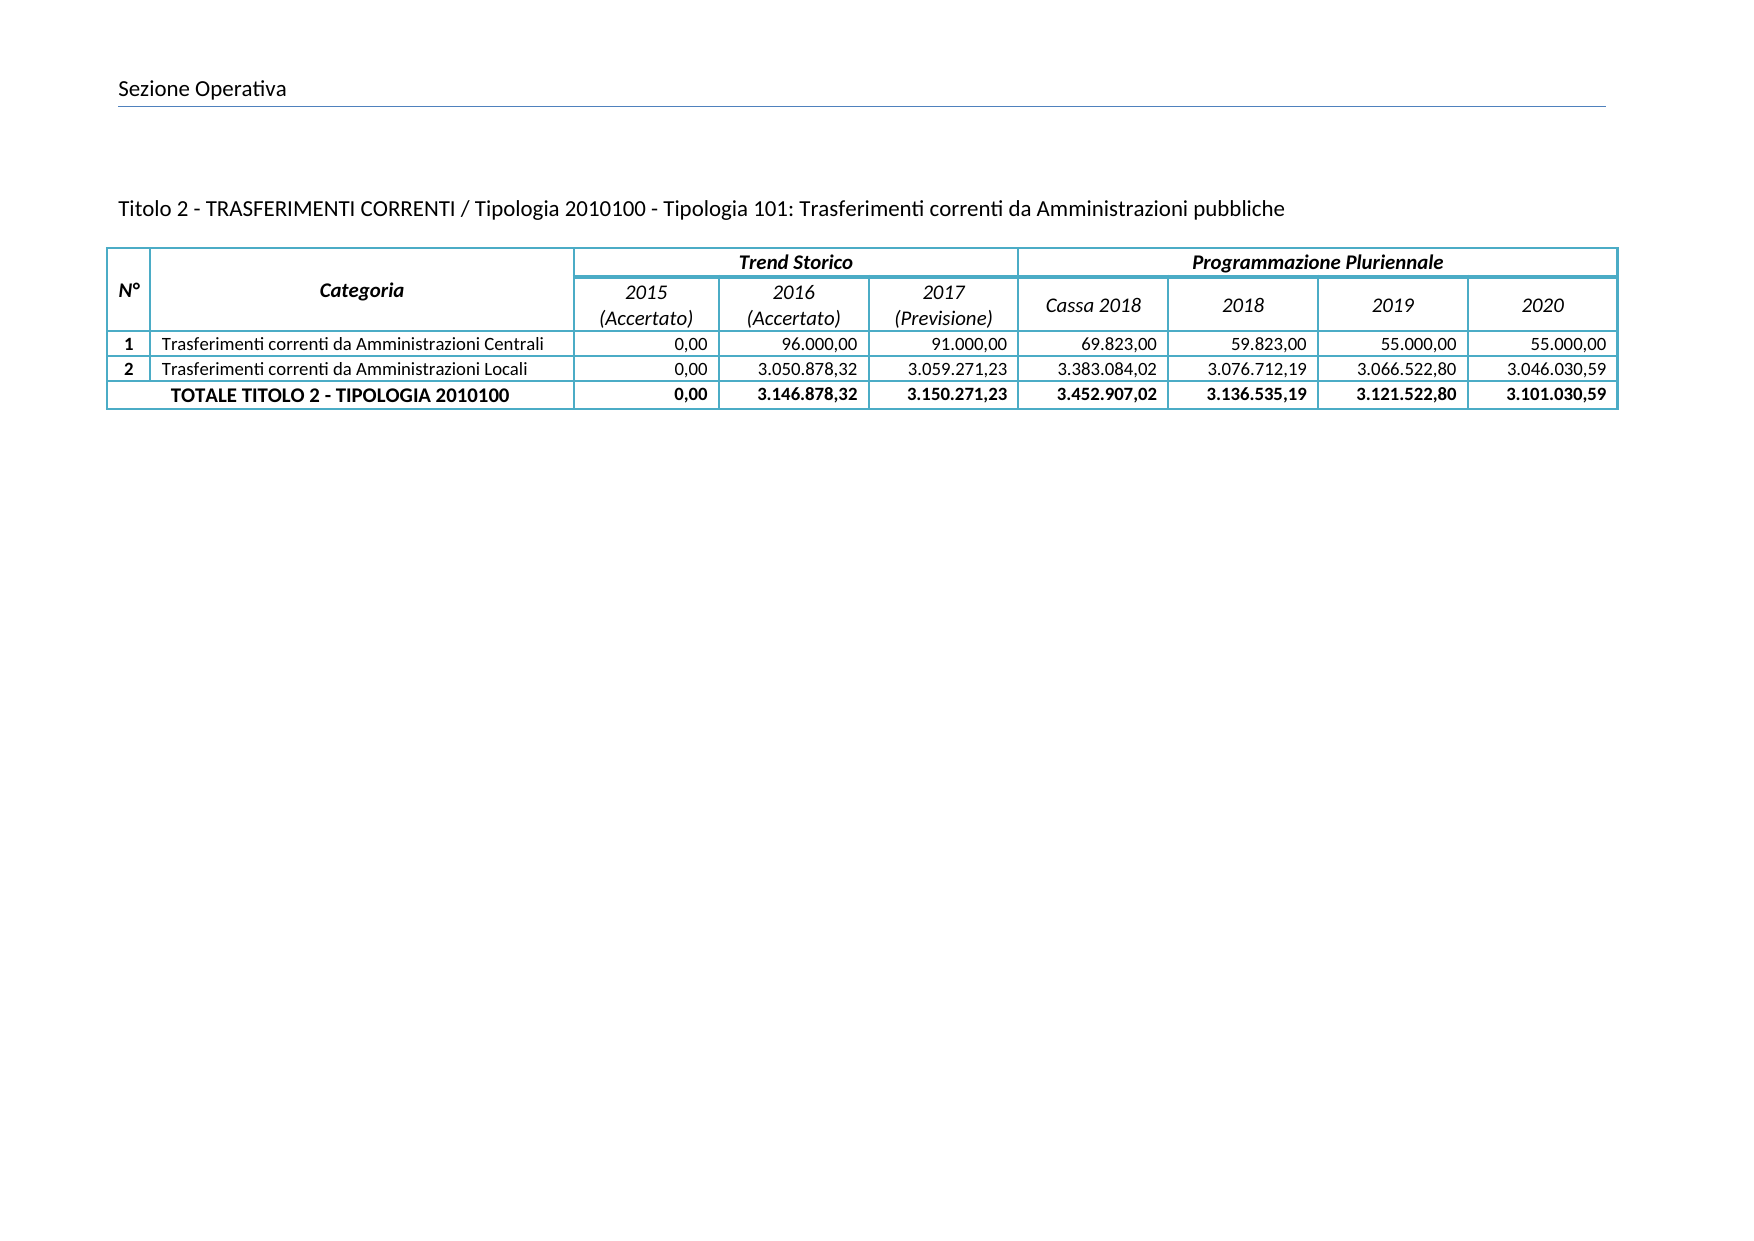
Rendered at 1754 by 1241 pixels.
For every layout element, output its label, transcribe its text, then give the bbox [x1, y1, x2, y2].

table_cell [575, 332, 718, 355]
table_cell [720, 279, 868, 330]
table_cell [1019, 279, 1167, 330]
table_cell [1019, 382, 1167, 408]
text Titolo 2 - TRASFERIMENTI CORRENTI / Tipologia 2010100 - Tipologia 101: Trasferimenti correnti da Amministrazioni pubbliche [118, 194, 1606, 222]
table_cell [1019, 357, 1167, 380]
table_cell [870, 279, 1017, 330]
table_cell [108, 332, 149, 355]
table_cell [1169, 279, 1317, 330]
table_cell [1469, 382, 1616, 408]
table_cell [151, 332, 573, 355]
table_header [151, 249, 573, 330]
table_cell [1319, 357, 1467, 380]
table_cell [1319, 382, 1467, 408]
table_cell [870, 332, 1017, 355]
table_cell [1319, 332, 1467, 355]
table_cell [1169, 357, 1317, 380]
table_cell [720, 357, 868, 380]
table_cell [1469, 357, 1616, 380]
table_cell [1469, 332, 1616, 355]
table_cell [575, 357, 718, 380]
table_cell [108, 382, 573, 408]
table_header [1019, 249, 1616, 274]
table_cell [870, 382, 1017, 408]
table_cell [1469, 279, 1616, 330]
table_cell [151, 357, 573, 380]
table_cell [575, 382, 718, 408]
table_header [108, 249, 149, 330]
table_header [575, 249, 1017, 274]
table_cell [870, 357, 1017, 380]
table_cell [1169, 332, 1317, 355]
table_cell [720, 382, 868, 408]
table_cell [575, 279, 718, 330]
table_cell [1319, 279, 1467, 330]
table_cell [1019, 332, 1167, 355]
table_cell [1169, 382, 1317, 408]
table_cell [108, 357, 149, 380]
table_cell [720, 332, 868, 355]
